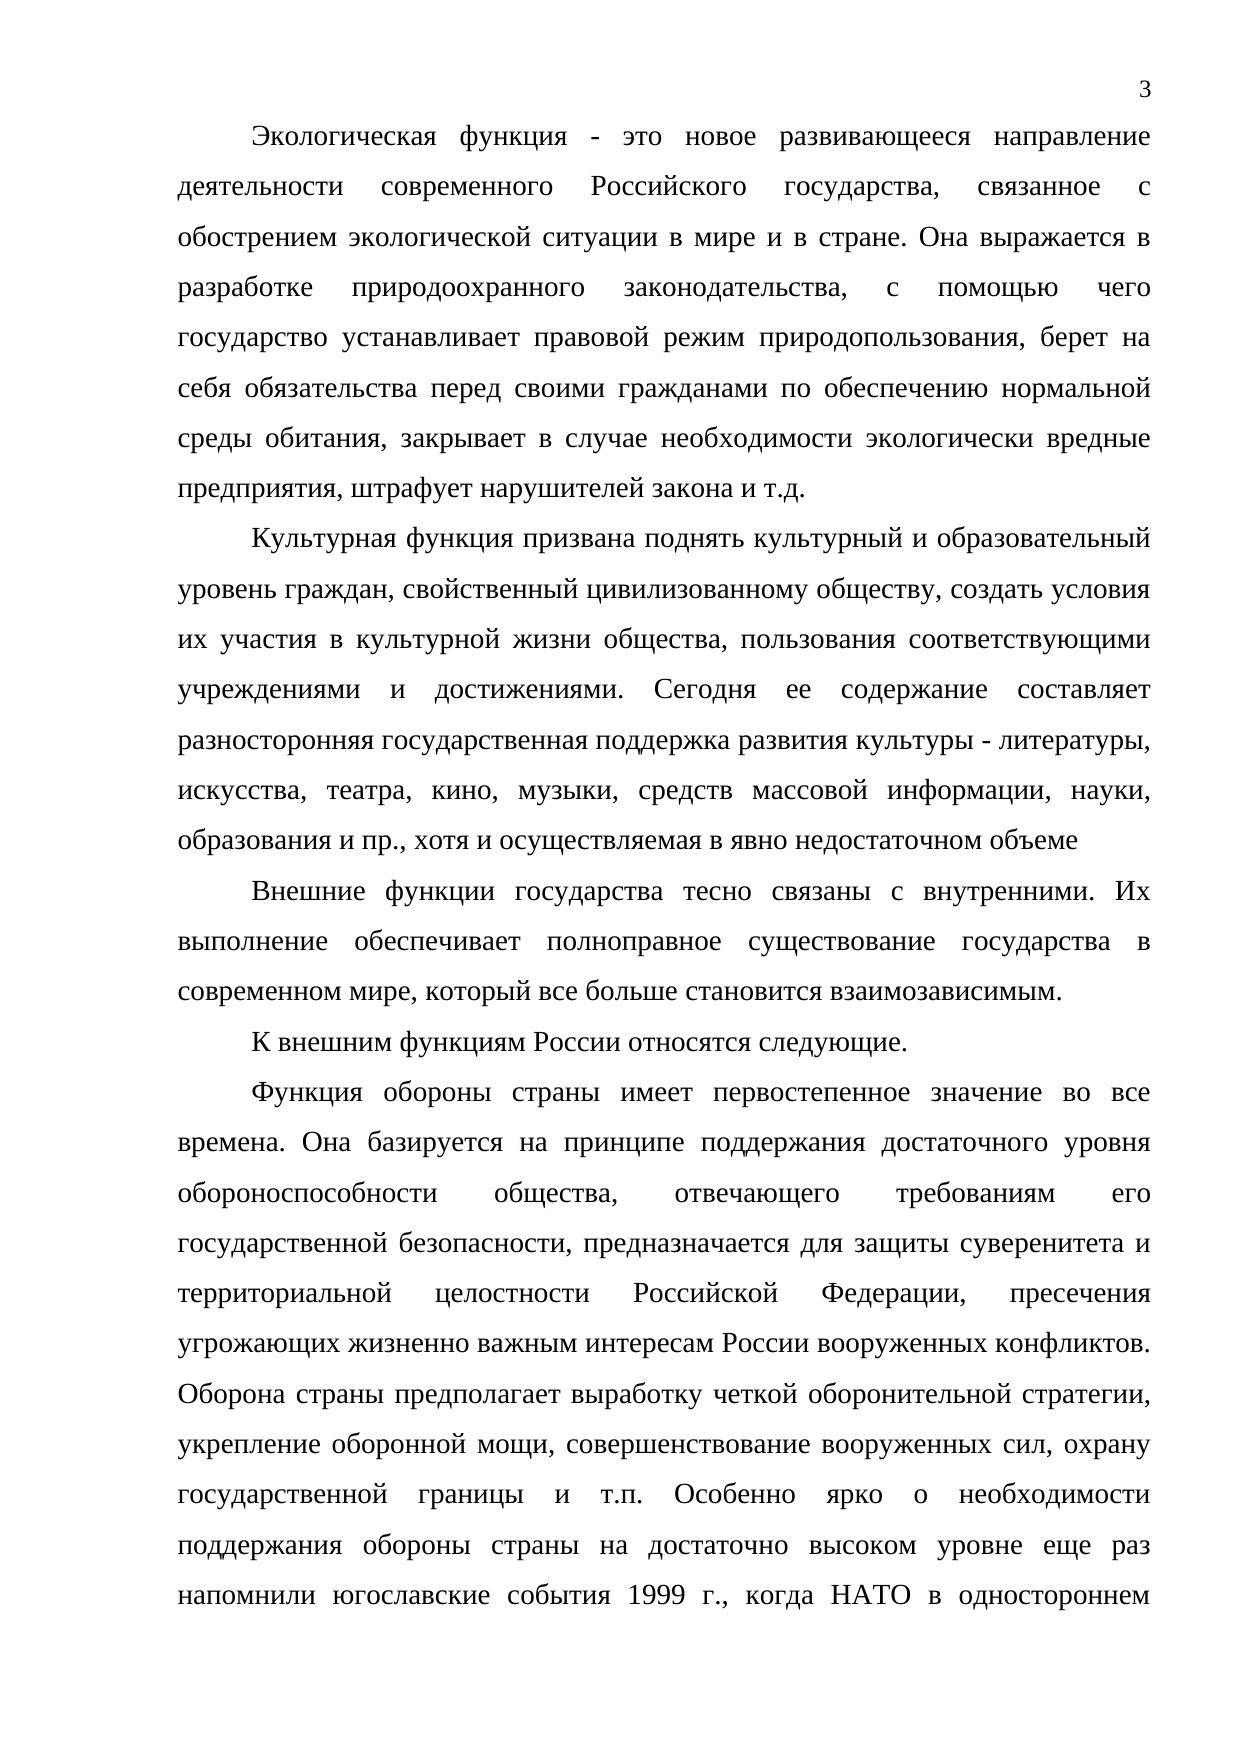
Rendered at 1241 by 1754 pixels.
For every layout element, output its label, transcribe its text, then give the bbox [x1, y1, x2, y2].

text Экологическая функция - это новое развивающееся направление деятельности современного Российского государства, связанное с обострением экологической ситуации в мире и в стране. Она выражается в разработке природоохранного законодательства, с помощью чего государство устанавливает правовой режим природопользования, берет на себя обязательства перед своими гражданами по обеспечению нормальной среды обитания, закрывает в случае необходимости экологически вредные предприятия, штрафует нарушителей закона и т.д. [177, 118, 1152, 504]
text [177, 1074, 1152, 1611]
text Культурная функция призвана поднять культурный и образовательный уровень граждан, свойственный цивилизованному обществу, создать условия их участия в культурной жизни общества, пользования соответствующими учреждениями и достижениями. Сегодня ее содержание составляет разносторонняя государственная поддержка развития культуры - литературы, искусства, театра, кино, музыки, средств массовой информации, науки, образования и пр., хотя и осуществляемая в явно недостаточном объеме [177, 521, 1152, 856]
text Внешние функции государства тесно связаны с внутренними. Их выполнение обеспечивает полноправное существование государства в современном мире, который все больше становится взаимозависимым. [177, 873, 1152, 1007]
text К внешним функциям России относятся следующие. [177, 1024, 1152, 1057]
